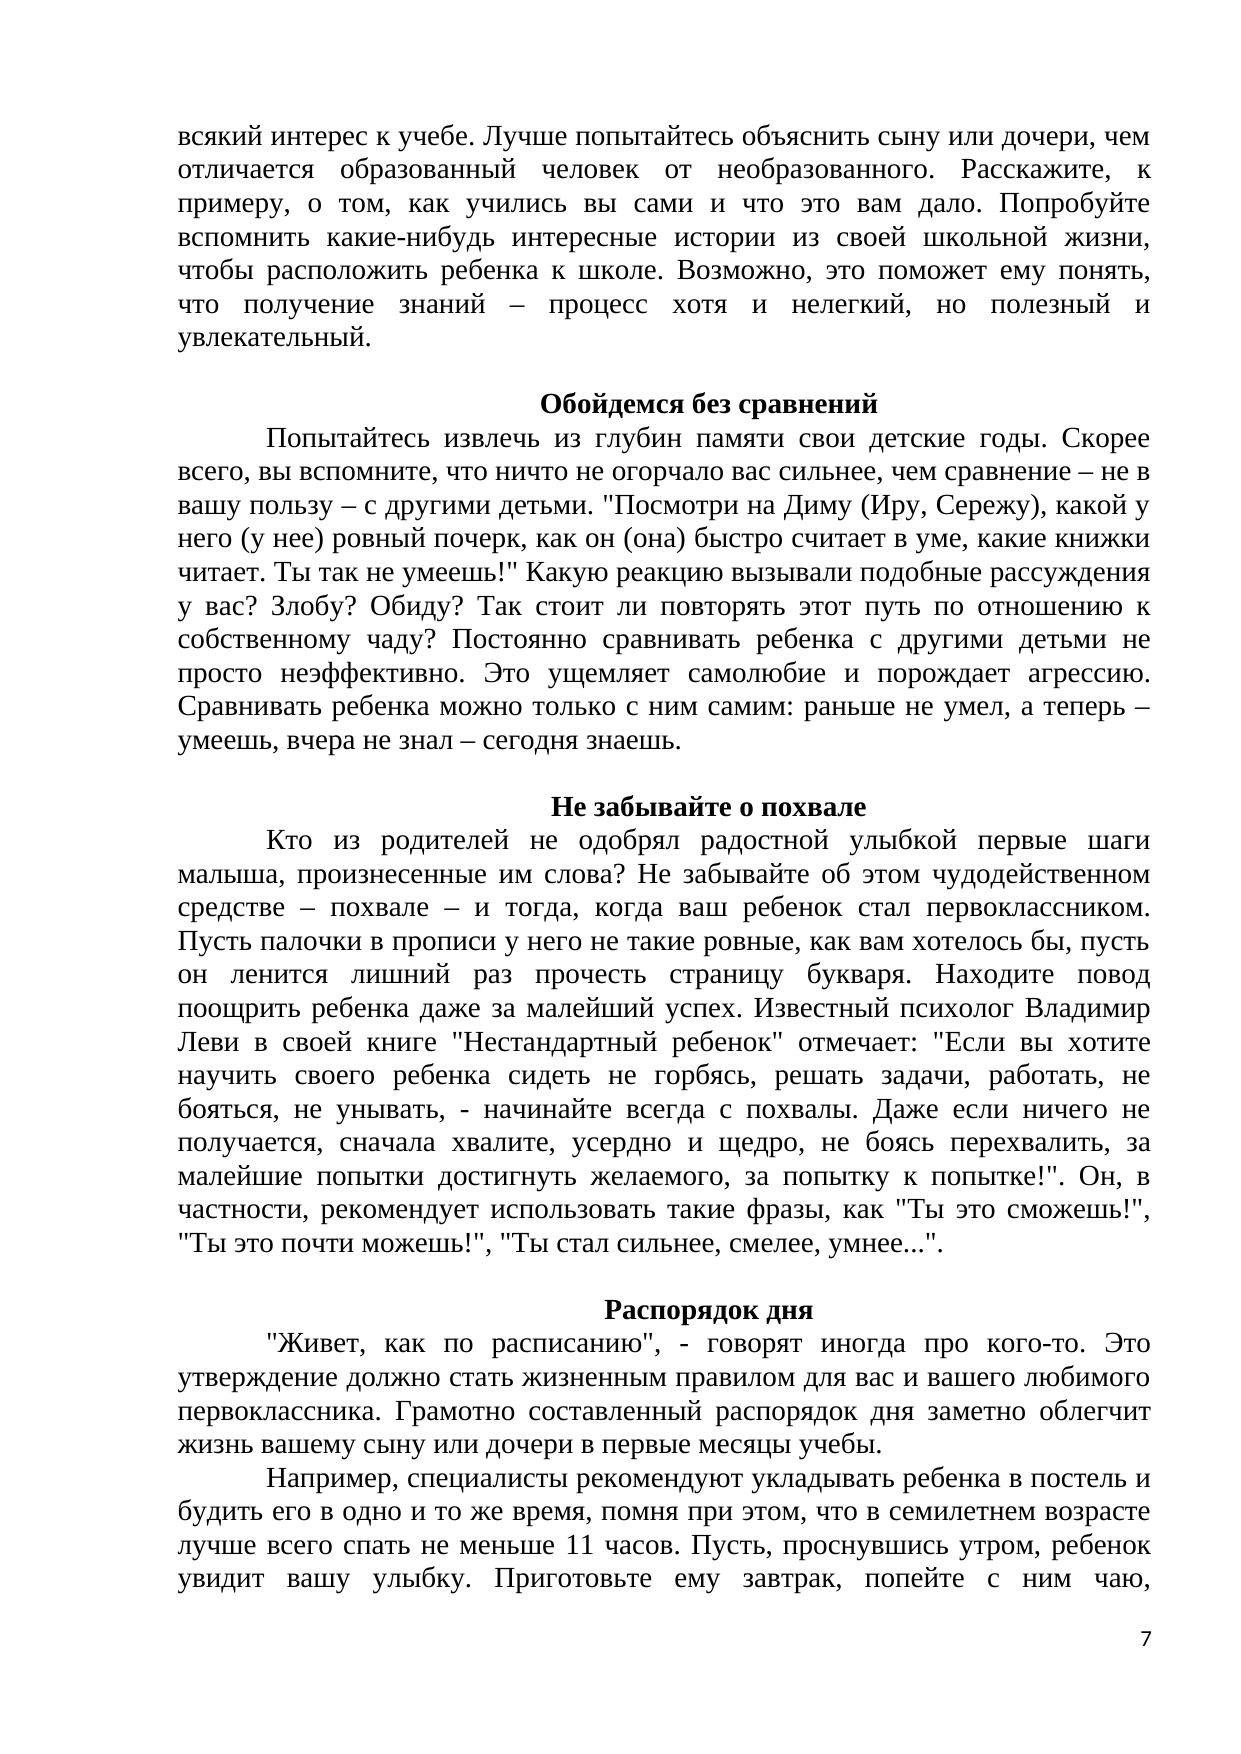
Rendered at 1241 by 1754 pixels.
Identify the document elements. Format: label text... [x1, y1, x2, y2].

text Попытайтесь извлечь из глубин памяти свои детские годы. Скорее всего, вы вспомните, что ничто не огорчало вас сильнее, чем сравнение – не в вашу пользу – с другими детьми. "Посмотри на Диму (Иру, Сережу), какой у него (у нее) ровный почерк, как он (она) быстро считает в уме, какие книжки читает. Ты так не умеешь!" Какую реакцию вызывали подобные рассуждения у вас? Злобу? Обиду? Так стоит ли повторять этот путь по отношению к собственному чаду? Постоянно сравнивать ребенка с другими детьми не просто неэффективно. Это ущемляет самолюбие и порождает агрессию. Сравнивать ребенка можно только с ним самим: раньше не умел, а теперь – умеешь, вчера не знал – сегодня знаешь. [177, 420, 1152, 755]
text "Живет, как по расписанию", - говорят иногда про кого-то. Это утверждение должно стать жизненным правилом для вас и вашего любимого первоклассника. Грамотно составленный распорядок дня заметно облегчит жизнь вашему сыну или дочери в первые месяцы учебы. [177, 1326, 1152, 1460]
text Не забывайте о похвале [177, 789, 1152, 822]
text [177, 1460, 1152, 1594]
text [177, 118, 1152, 353]
text Обойдемся без сравнений [177, 386, 1152, 420]
text Распорядок дня [177, 1292, 1152, 1326]
text Кто из родителей не одобрял радостной улыбкой первые шаги малыша, произнесенные им слова? Не забывайте об этом чудодейственном средстве – похвале – и тогда, когда ваш ребенок стал первоклассником. Пусть палочки в прописи у него не такие ровные, как вам хотелось бы, пусть он ленится лишний раз прочесть страницу букваря. Находите повод поощрить ребенка даже за малейший успех. Известный психолог Владимир Леви в своей книге "Нестандартный ребенок" отмечает: "Если вы хотите научить своего ребенка сидеть не горбясь, решать задачи, работать, не бояться, не унывать, - начинайте всегда с похвалы. Даже если ничего не получается, сначала хвалите, усердно и щедро, не боясь перехвалить, за малейшие попытки достигнуть желаемого, за попытку к попытке!". Он, в частности, рекомендует использовать такие фразы, как "Ты это сможешь!", "Ты это почти можешь!", "Ты стал сильнее, смелее, умнее...". [177, 822, 1152, 1258]
